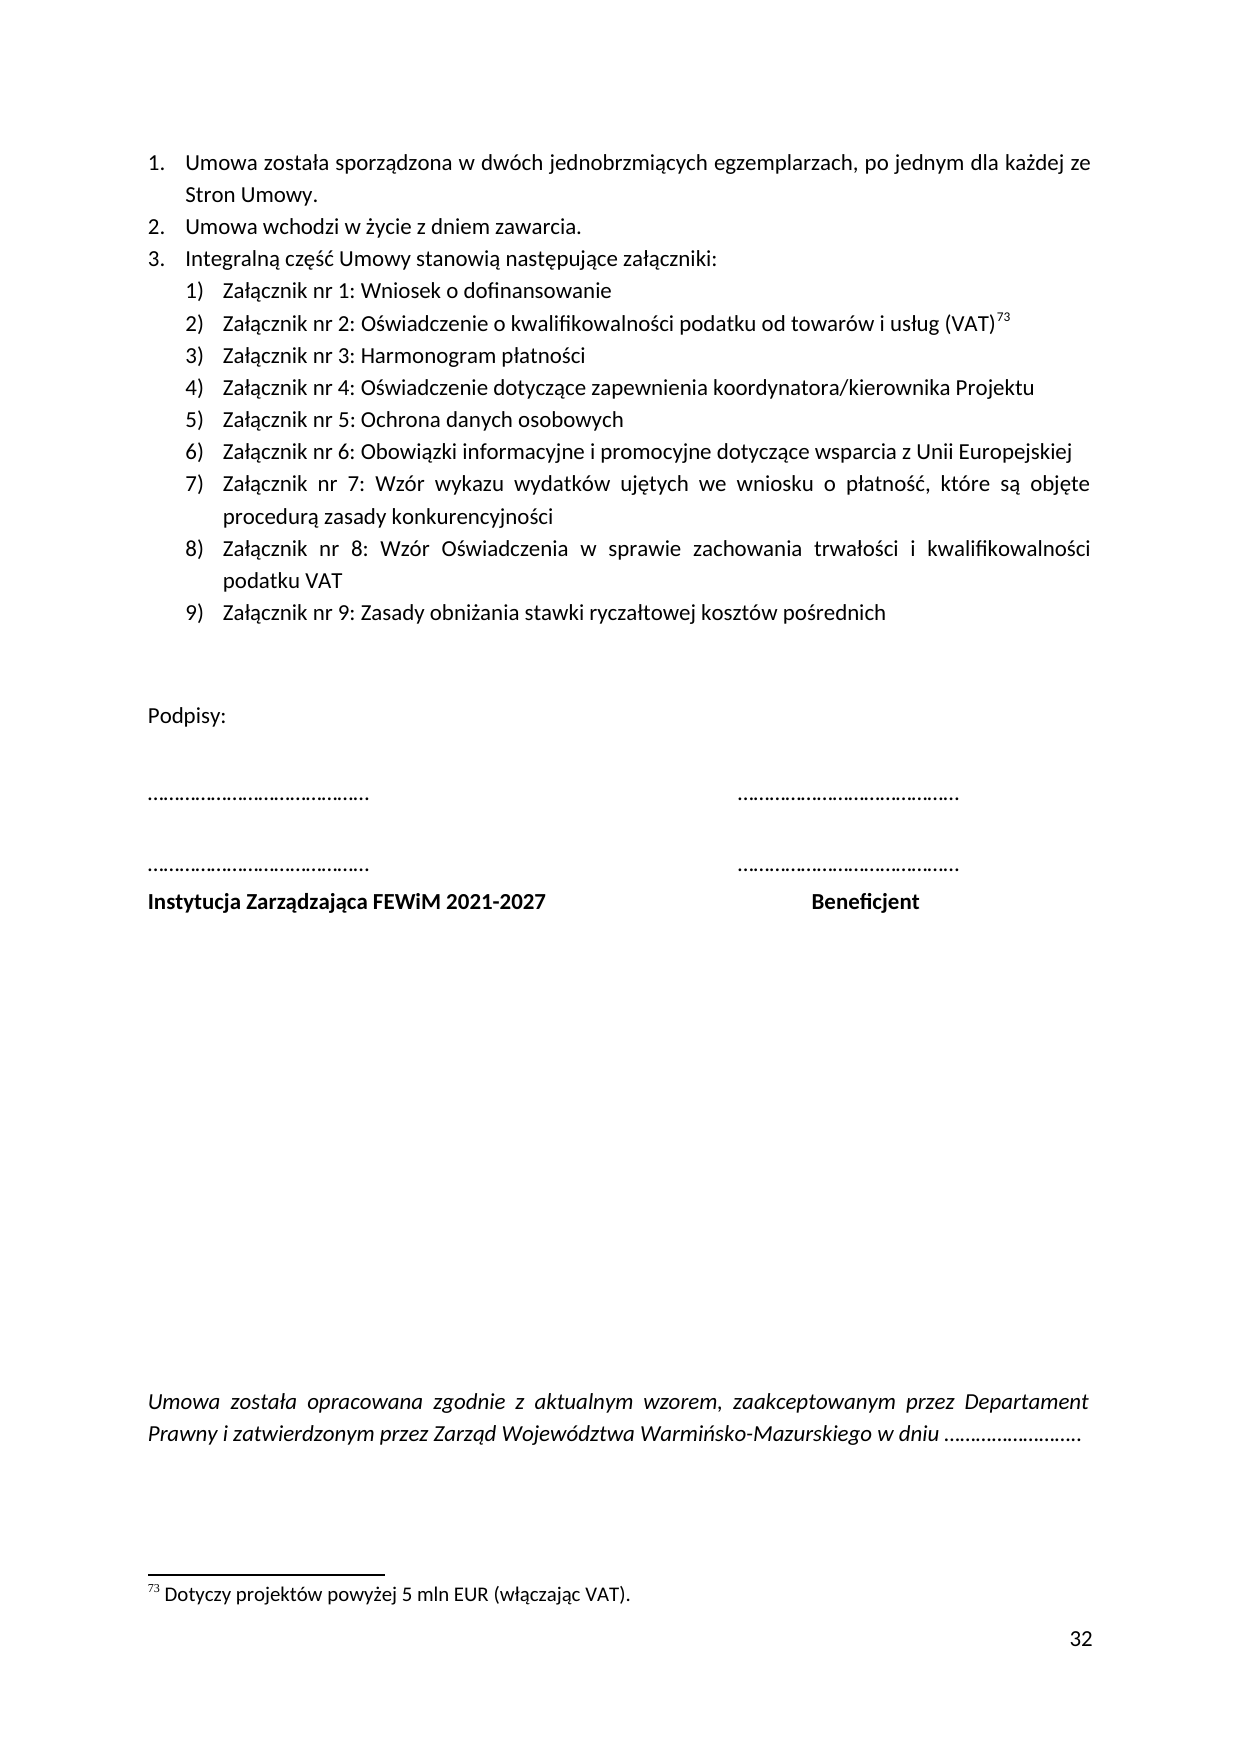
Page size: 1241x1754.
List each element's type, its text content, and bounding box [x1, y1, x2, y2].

text Umowa została opracowana zgodnie z aktualnym wzorem, zaakceptowanym przez Departament Prawny i zatwierdzonym przez Zarząd Województwa Warmińsko-Mazurskiego w dniu …………………….. [148, 1387, 1092, 1447]
list Załącznik nr 3: Harmonogram płatności [185, 341, 1092, 369]
list Załącznik nr 2: Oświadczenie o kwalifikowalności podatku od towarów i usług (VAT) [185, 309, 1092, 337]
text Załącznik nr 7: Wzór wykazu wydatków ujętych we wniosku o płatność, które są objęte procedurą zasady konkurencyjności [185, 469, 1092, 530]
text …………………………………… …………………………………… [148, 849, 1092, 877]
list Integralną część Umowy stanowią następujące załączniki: [148, 244, 1092, 272]
list Załącznik nr 1: Wniosek o dofinansowanie [185, 276, 1092, 304]
text Podpisy: [148, 701, 1092, 729]
text …………………………………… …………………………………… [148, 778, 1092, 838]
text Instytucja Zarządzająca FEWiM 2021-2027 Beneficjent [148, 887, 1092, 915]
list Umowa wchodzi w życie z dniem zawarcia. [148, 212, 1092, 240]
text Załącznik nr 9: Zasady obniżania stawki ryczałtowej kosztów pośrednich [185, 598, 1092, 626]
list Załącznik nr 4: Oświadczenie dotyczące zapewnienia koordynatora/kierownika Projektu [185, 373, 1092, 401]
text Załącznik nr 5: Ochrona danych osobowych [185, 405, 1092, 433]
text Załącznik nr 6: Obowiązki informacyjne i promocyjne dotyczące wsparcia z Unii Europejskiej [185, 437, 1092, 465]
text Załącznik nr 8: Wzór Oświadczenia w sprawie zachowania trwałości i kwalifikowalności podatku VAT [185, 534, 1092, 594]
list Umowa została sporządzona w dwóch jednobrzmiących egzemplarzach, po jednym dla każdej ze Stron Umowy. [148, 148, 1092, 208]
